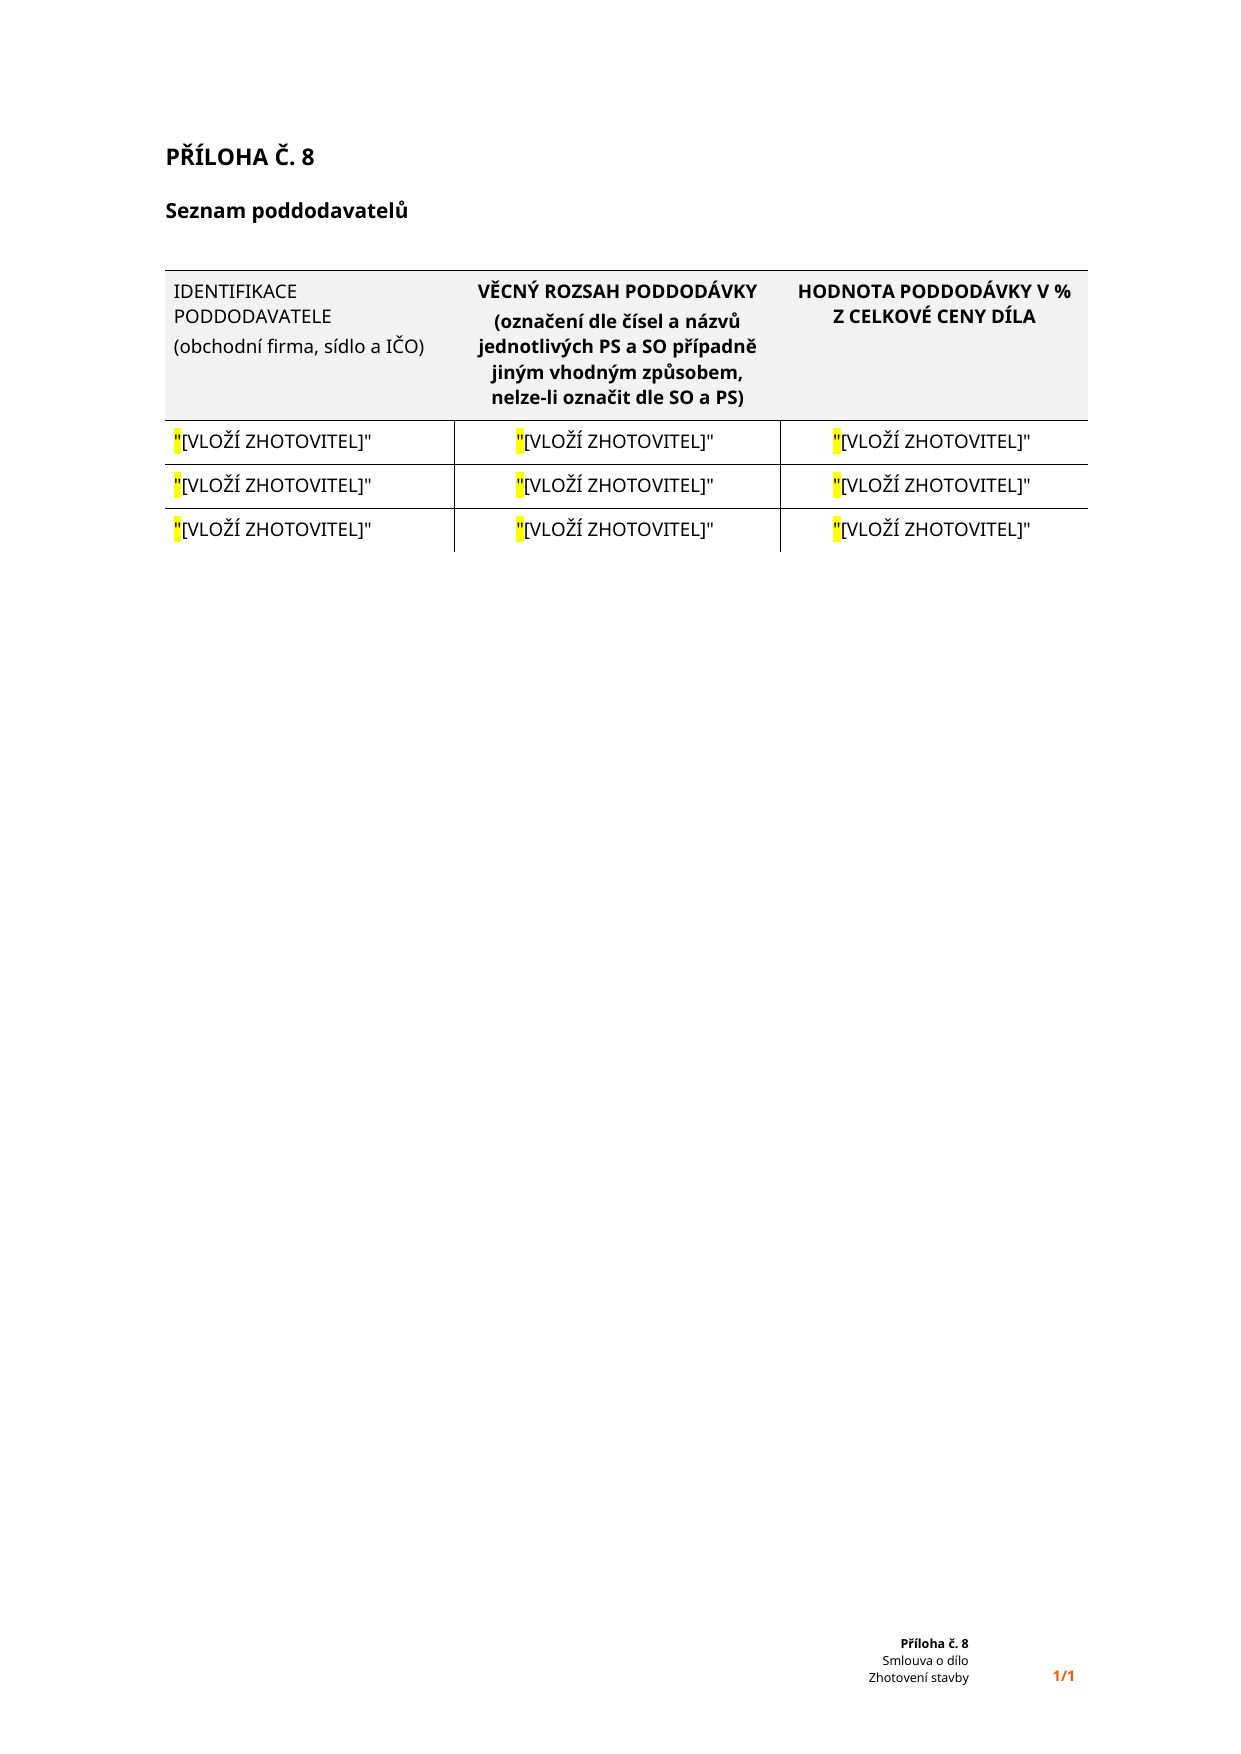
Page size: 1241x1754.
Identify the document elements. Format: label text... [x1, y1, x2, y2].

table_header Věcný rozsah poddodávky (označení dle čísel a názvů jednotlivých PS a SO případně jiným vhodným způsobem, nelze-li označit dle SO a PS) [454, 271, 780, 420]
table_cell [781, 465, 1088, 508]
table_cell [455, 509, 780, 552]
table_cell [455, 421, 780, 464]
table_cell [165, 421, 454, 464]
table_cell [165, 465, 454, 508]
table_cell [781, 421, 1088, 464]
text Příloha č. 8 [165, 141, 1075, 173]
text Seznam poddodavatelů [165, 197, 1075, 225]
table_header Hodnota poddodávky v % z Celkové ceny díla [780, 271, 1088, 420]
table_cell [781, 509, 1088, 552]
table_header Identifikace poddodavatele (obchodní firma, sídlo a IČO) [165, 271, 454, 420]
table_cell [455, 465, 780, 508]
table_cell [165, 509, 454, 552]
